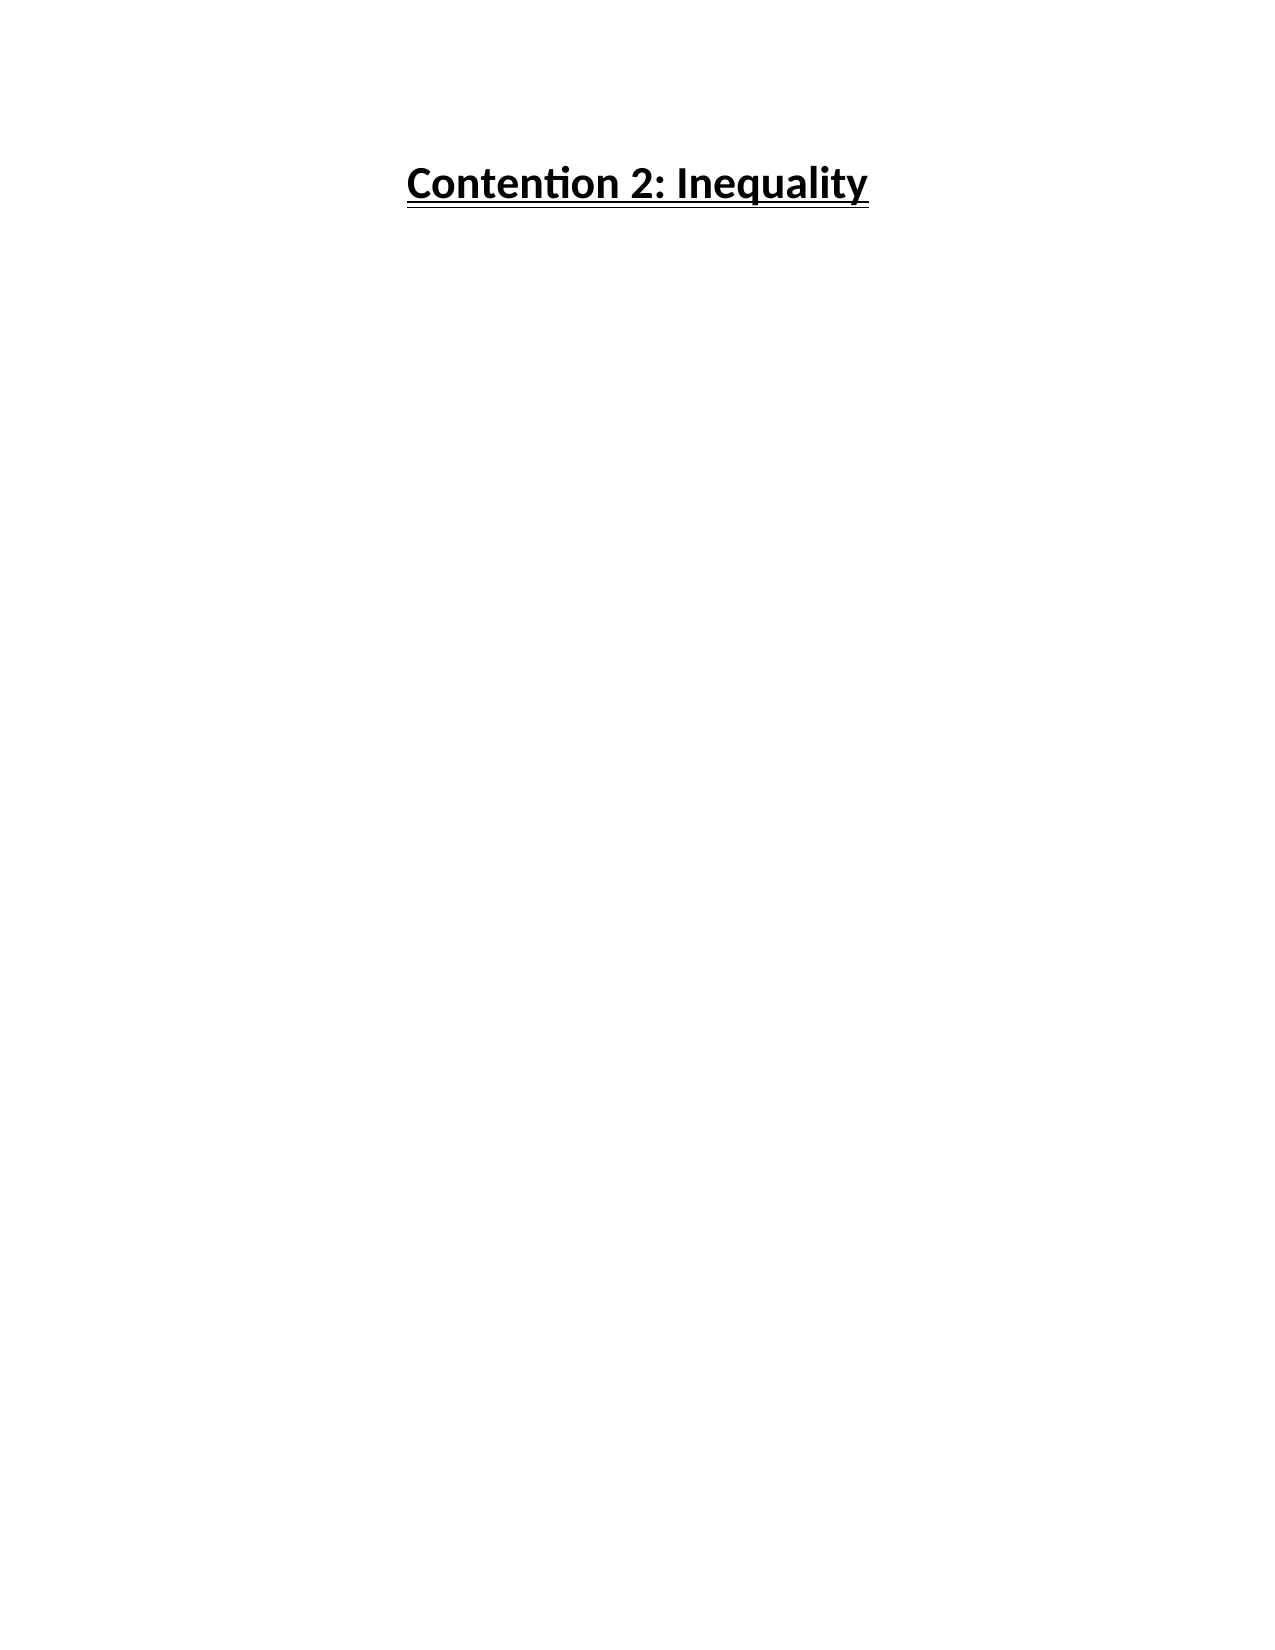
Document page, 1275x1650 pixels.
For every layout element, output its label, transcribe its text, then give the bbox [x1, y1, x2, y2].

subtitle Contention 2: Inequality [150, 154, 1125, 210]
